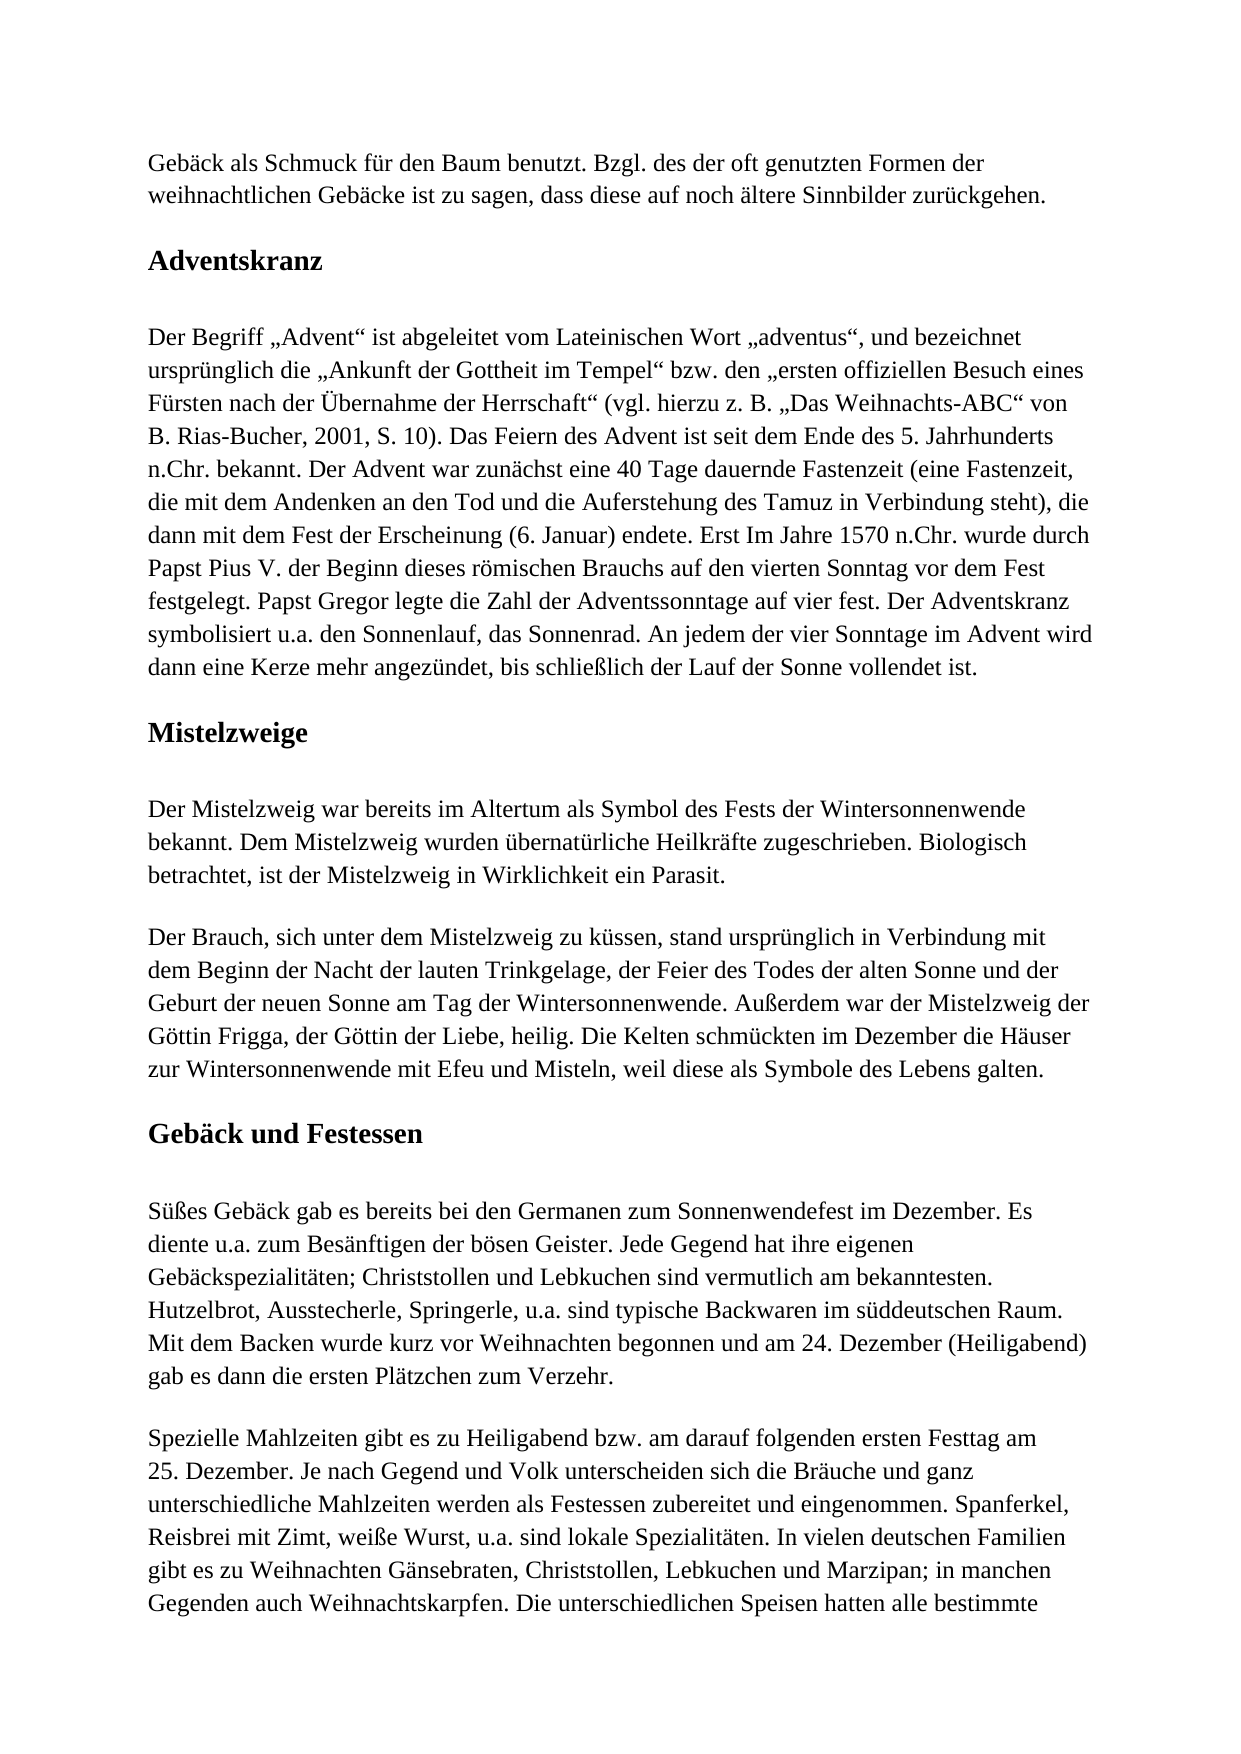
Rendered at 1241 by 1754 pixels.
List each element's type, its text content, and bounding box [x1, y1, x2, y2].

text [148, 148, 1093, 209]
text Der Brauch, sich unter dem Mistelzweig zu küssen, stand ursprünglich in Verbindung mit dem Beginn der Nacht der lauten Trinkgelage, der Feier des Todes der alten Sonne und der Geburt der neuen Sonne am Tag der Wintersonnenwende. Außerdem war der Mistelzweig der Göttin Frigga, der Göttin der Liebe, heilig. Die Kelten schmückten im Dezember die Häuser zur Wintersonnenwende mit Efeu und Misteln, weil diese als Symbole des Lebens galten. [148, 922, 1093, 1083]
subtitle Mistelzweige [148, 715, 1093, 748]
text Der Begriff „Advent“ ist abgeleitet vom Lateinischen Wort „adventus“, und bezeichnet ursprünglich die „Ankunft der Gottheit im Tempel“ bzw. den „ersten offiziellen Besuch eines Fürsten nach der Übernahme der Herrschaft“ (vgl. hierzu z. B. „Das Weihnachts-ABC“ von B. Rias-Bucher, 2001, S. 10). Das Feiern des Advent ist seit dem Ende des 5. Jahrhunderts n.Chr. bekannt. Der Advent war zunächst eine 40 Tage dauernde Fastenzeit (eine Fastenzeit, die mit dem Andenken an den Tod und die Auferstehung des Tamuz in Verbindung steht), die dann mit dem Fest der Erscheinung (6. Januar) endete. Erst Im Jahre 1570 n.Chr. wurde durch Papst Pius V. der Beginn dieses römischen Brauchs auf den vierten Sonntag vor dem Fest festgelegt. Papst Gregor legte die Zahl der Adventssonntage auf vier fest. Der Adventskranz symbolisiert u.a. den Sonnenlauf, das Sonnenrad. An jedem der vier Sonntage im Advent wird dann eine Kerze mehr angezündet, bis schließlich der Lauf der Sonne vollendet ist. [148, 322, 1093, 681]
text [148, 1423, 1093, 1617]
subtitle Adventskranz [148, 243, 1093, 276]
text Süßes Gebäck gab es bereits bei den Germanen zum Sonnenwendefest im Dezember. Es diente u.a. zum Besänftigen der bösen Geister. Jede Gegend hat ihre eigenen Gebäckspezialitäten; Christstollen und Lebkuchen sind vermutlich am bekanntesten. Hutzelbrot, Ausstecherle, Springerle, u.a. sind typische Backwaren im süddeutschen Raum. Mit dem Backen wurde kurz vor Weihnachten begonnen und am 24. Dezember (Heiligabend) gab es dann die ersten Plätzchen zum Verzehr. [148, 1196, 1093, 1390]
subtitle Gebäck und Festessen [148, 1117, 1093, 1150]
text Der Mistelzweig war bereits im Altertum als Symbol des Fests der Wintersonnenwende bekannt. Dem Mistelzweig wurden übernatürliche Heilkräfte zugeschrieben. Biologisch betrachtet, ist der Mistelzweig in Wirklichkeit ein Parasit. [148, 794, 1093, 889]
